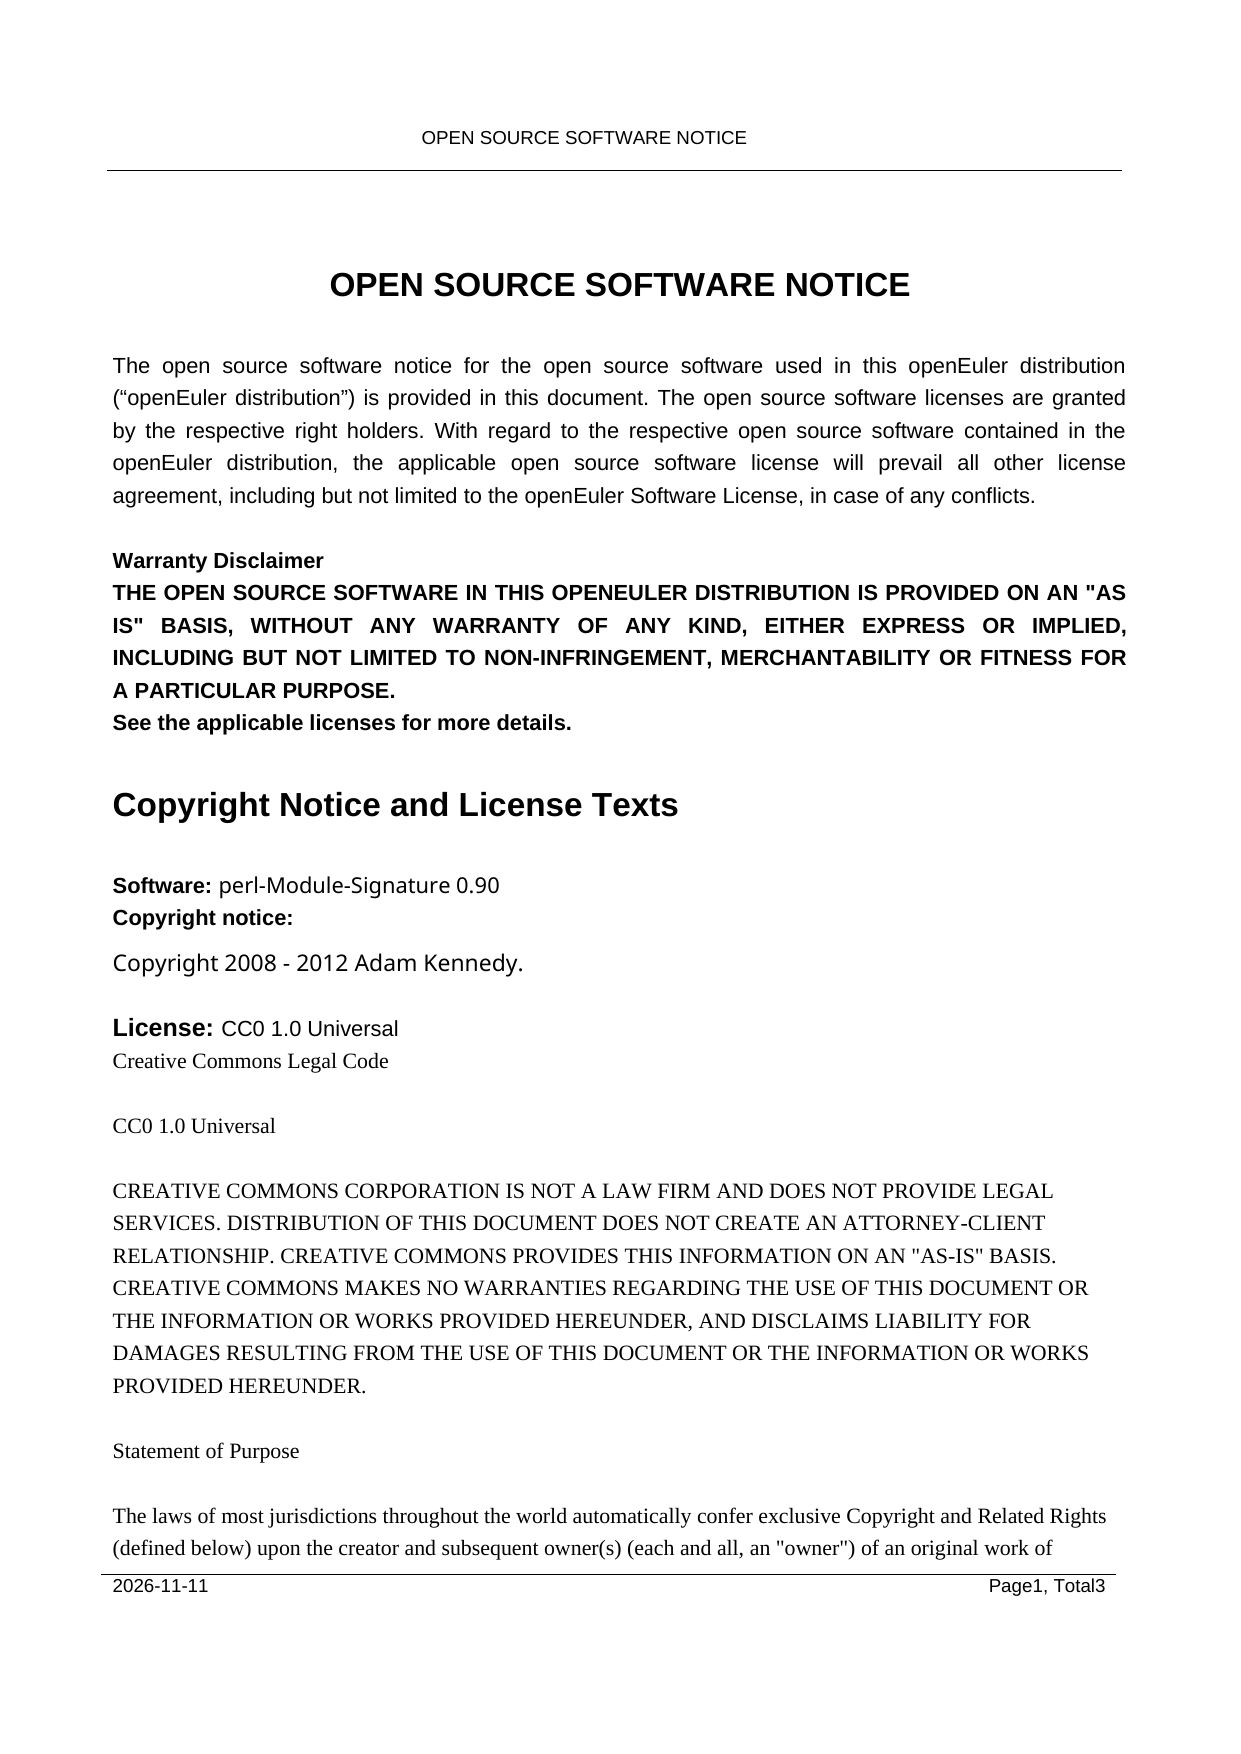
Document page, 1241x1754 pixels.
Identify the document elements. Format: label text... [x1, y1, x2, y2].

text License: CC0 1.0 Universal [112, 1012, 1128, 1044]
title Software: perl-Module-Signature 0.90 [112, 869, 1128, 901]
text CC0 1.0 Universal [112, 1109, 1128, 1142]
text Copyright Notice and License Texts [112, 771, 1128, 836]
text The open source software notice for the open source software used in this openEuler distribution (“openEuler distribution”) is provided in this document. The open source software licenses are granted by the respective right holders. With regard to the respective open source software contained in the openEuler distribution, the applicable open source software license will prevail all other license agreement, including but not limited to the openEuler Software License, in case of any conflicts. [112, 349, 1128, 511]
text CREATIVE COMMONS CORPORATION IS NOT A LAW FIRM AND DOES NOT PROVIDE LEGAL SERVICES. DISTRIBUTION OF THIS DOCUMENT DOES NOT CREATE AN ATTORNEY-CLIENT RELATIONSHIP. CREATIVE COMMONS PROVIDES THIS INFORMATION ON AN "AS-IS" BASIS. CREATIVE COMMONS MAKES NO WARRANTIES REGARDING THE USE OF THIS DOCUMENT OR THE INFORMATION OR WORKS PROVIDED HEREUNDER, AND DISCLAIMS LIABILITY FOR DAMAGES RESULTING FROM THE USE OF THIS DOCUMENT OR THE INFORMATION OR WORKS PROVIDED HEREUNDER. [112, 1174, 1128, 1402]
text Warranty Disclaimer [112, 544, 1128, 576]
text Copyright notice: [112, 901, 1128, 934]
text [112, 1499, 1128, 1564]
text THE OPEN SOURCE SOFTWARE IN THIS OPENEULER DISTRIBUTION IS PROVIDED ON AN "AS IS" BASIS, WITHOUT ANY WARRANTY OF ANY KIND, EITHER EXPRESS OR IMPLIED, INCLUDING BUT NOT LIMITED TO NON-INFRINGEMENT, MERCHANTABILITY OR FITNESS FOR A PARTICULAR PURPOSE. See the applicable licenses for more details. [112, 576, 1128, 739]
text Statement of Purpose [112, 1434, 1128, 1467]
text Creative Commons Legal Code [112, 1044, 1128, 1077]
text Copyright 2008 - 2012 Adam Kennedy. [112, 947, 1128, 979]
text OPEN SOURCE SOFTWARE NOTICE [112, 251, 1128, 316]
